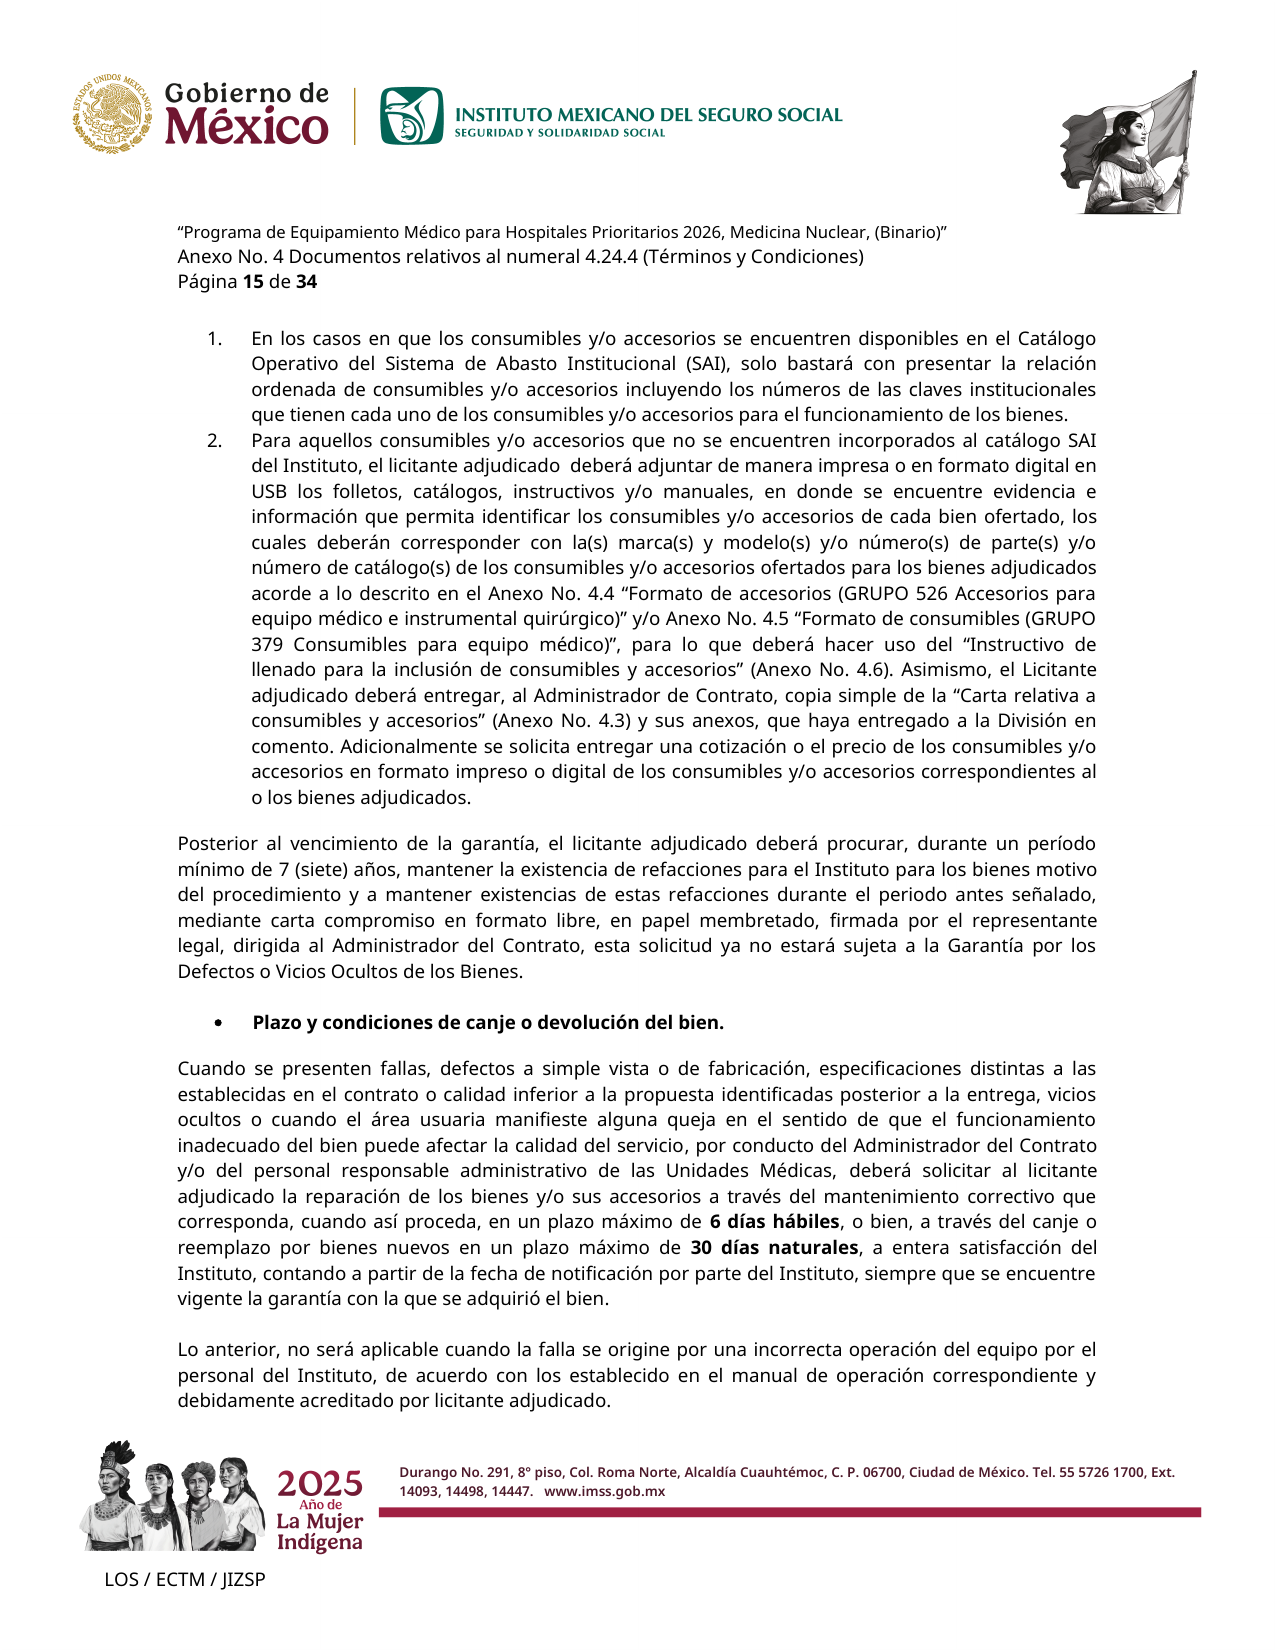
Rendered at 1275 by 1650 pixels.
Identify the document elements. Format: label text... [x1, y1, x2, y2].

picture [2, 2, 1275, 1650]
text Cuando se presenten fallas, defectos a simple vista o de fabricación, especificaciones distintas a las establecidas en el contrato o calidad inferior a la propuesta identificadas posterior a la entrega, vicios ocultos o cuando el área usuaria manifieste alguna queja en el sentido de que el funcionamiento inadecuado del bien puede afectar la calidad del servicio, por conducto del Administrador del Contrato y/o del personal responsable administrativo de las Unidades Médicas, deberá solicitar al licitante adjudicado la reparación de los bienes y/o sus accesorios a través del mantenimiento correctivo que corresponda, cuando así proceda, en un plazo máximo de 6 días hábiles, o bien, a través del canje o reemplazo por bienes nuevos en un plazo máximo de 30 días naturales, a entera satisfacción del Instituto, contando a partir de la fecha de notificación por parte del Instituto, siempre que se encuentre vigente la garantía con la que se adquirió el bien. [177, 1056, 1098, 1311]
list Plazo y condiciones de canje o devolución del bien. [215, 1009, 1098, 1035]
text Posterior al vencimiento de la garantía, el licitante adjudicado deberá procurar, durante un período mínimo de 7 (siete) años, mantener la existencia de refacciones para el Instituto para los bienes motivo del procedimiento y a mantener existencias de estas refacciones durante el periodo antes señalado, mediante carta compromiso en formato libre, en papel membretado, firmada por el representante legal, dirigida al Administrador del Contrato, esta solicitud ya no estará sujeta a la Garantía por los Defectos o Vicios Ocultos de los Bienes. [177, 831, 1098, 984]
list Para aquellos consumibles y/o accesorios que no se encuentren incorporados al catálogo SAI del Instituto, el licitante adjudicado deberá adjuntar de manera impresa o en formato digital en USB los folletos, catálogos, instructivos y/o manuales, en donde se encuentre evidencia e información que permita identificar los consumibles y/o accesorios de cada bien ofertado, los cuales deberán corresponder con la(s) marca(s) y modelo(s) y/o número(s) de parte(s) y/o número de catálogo(s) de los consumibles y/o accesorios ofertados para los bienes adjudicados acorde a lo descrito en el Anexo No. 4.4 “Formato de accesorios (GRUPO 526 Accesorios para equipo médico e instrumental quirúrgico)” y/o Anexo No. 4.5 “Formato de consumibles (GRUPO 379 Consumibles para equipo médico)”, para lo que deberá hacer uso del “Instructivo de llenado para la inclusión de consumibles y accesorios” (Anexo No. 4.6). Asimismo, el Licitante adjudicado deberá entregar, al Administrador de Contrato, copia simple de la “Carta relativa a consumibles y accesorios” (Anexo No. 4.3) y sus anexos, que haya entregado a la División en comento. Adicionalmente se solicita entregar una cotización o el precio de los consumibles y/o accesorios en formato impreso o digital de los consumibles y/o accesorios correspondientes al o los bienes adjudicados. [207, 427, 1098, 810]
list En los casos en que los consumibles y/o accesorios se encuentren disponibles en el Catálogo Operativo del Sistema de Abasto Institucional (SAI), solo bastará con presentar la relación ordenada de consumibles y/o accesorios incluyendo los números de las claves institucionales que tienen cada uno de los consumibles y/o accesorios para el funcionamiento de los bienes. [207, 325, 1098, 427]
text Lo anterior, no será aplicable cuando la falla se origine por una incorrecta operación del equipo por el personal del Instituto, de acuerdo con los establecido en el manual de operación correspondiente y debidamente acreditado por licitante adjudicado. [177, 1336, 1098, 1413]
